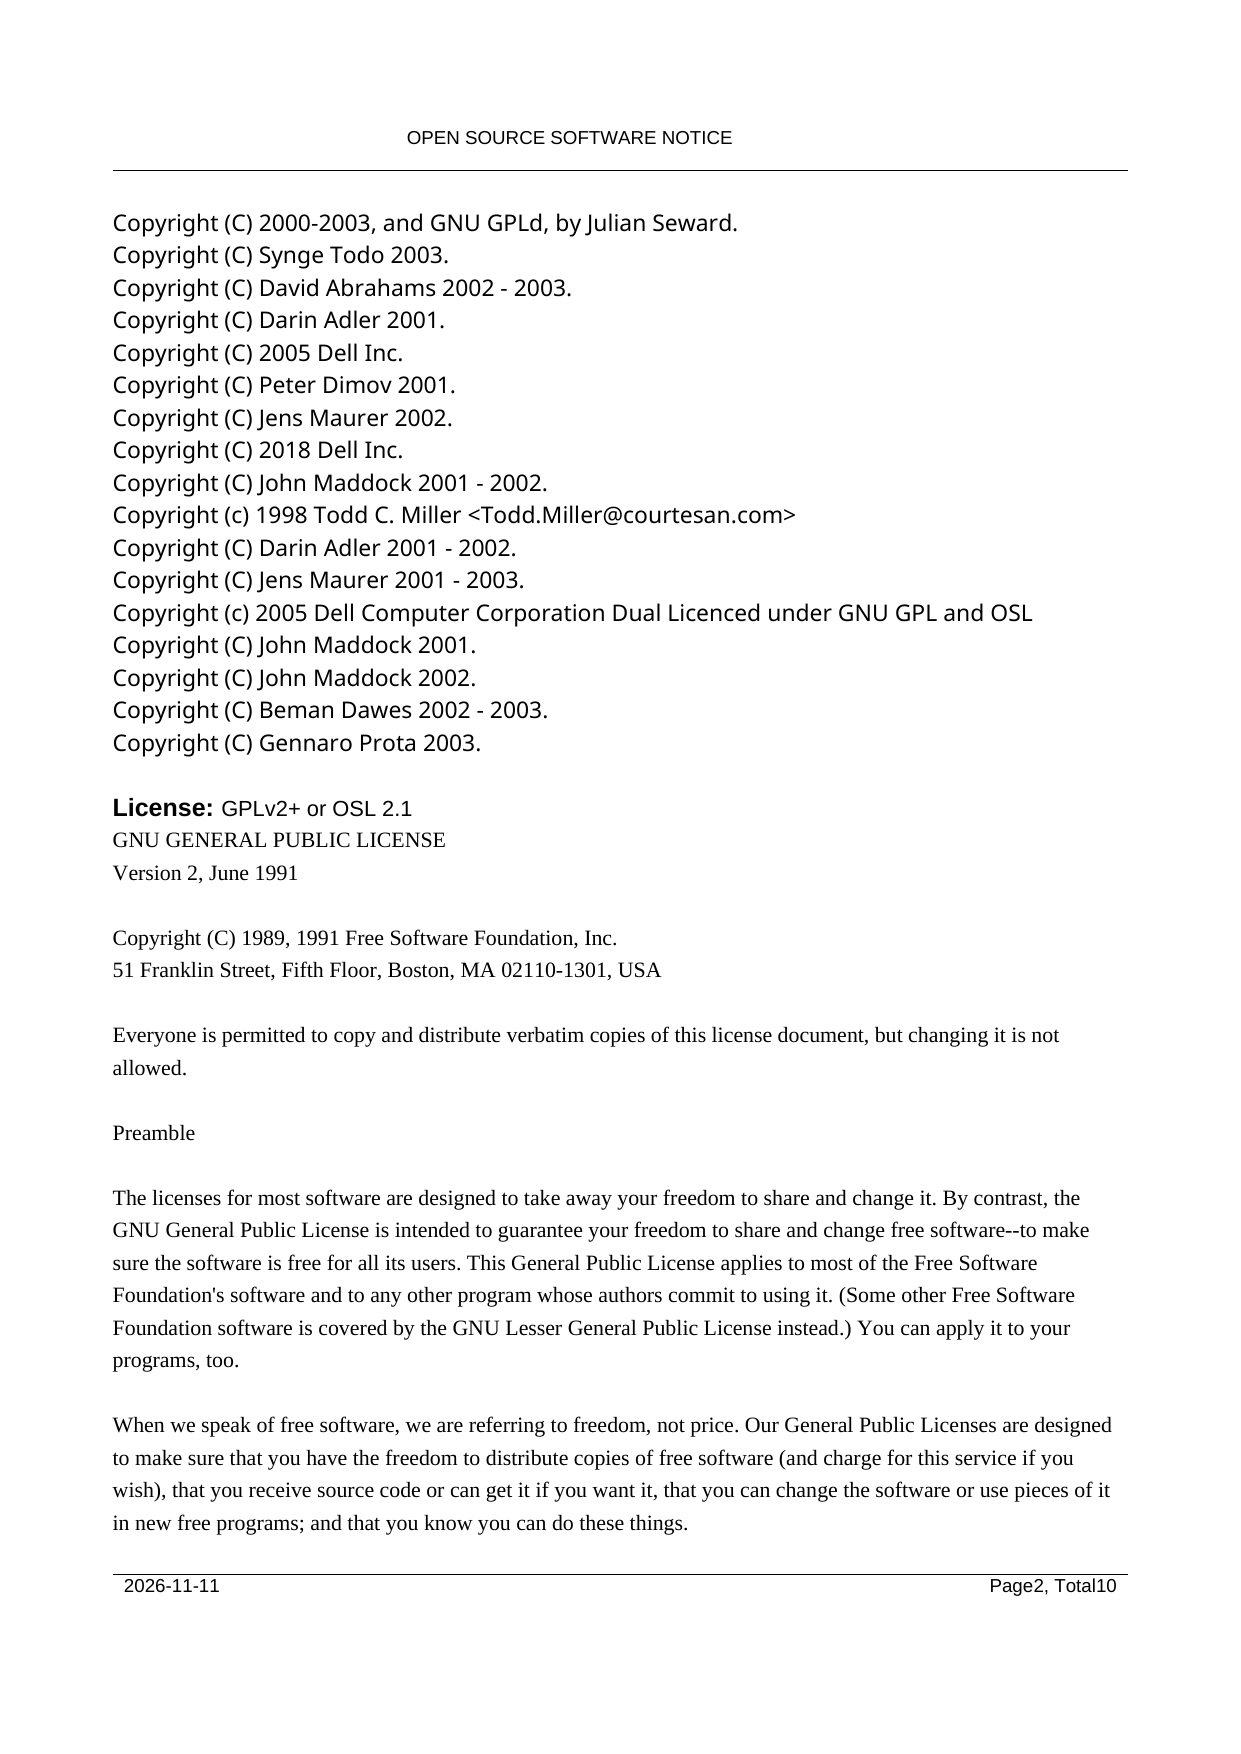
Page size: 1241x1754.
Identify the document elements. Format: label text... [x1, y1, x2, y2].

text License: GPLv2+ or OSL 2.1 [112, 791, 1128, 824]
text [112, 206, 1128, 791]
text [112, 824, 1128, 1539]
